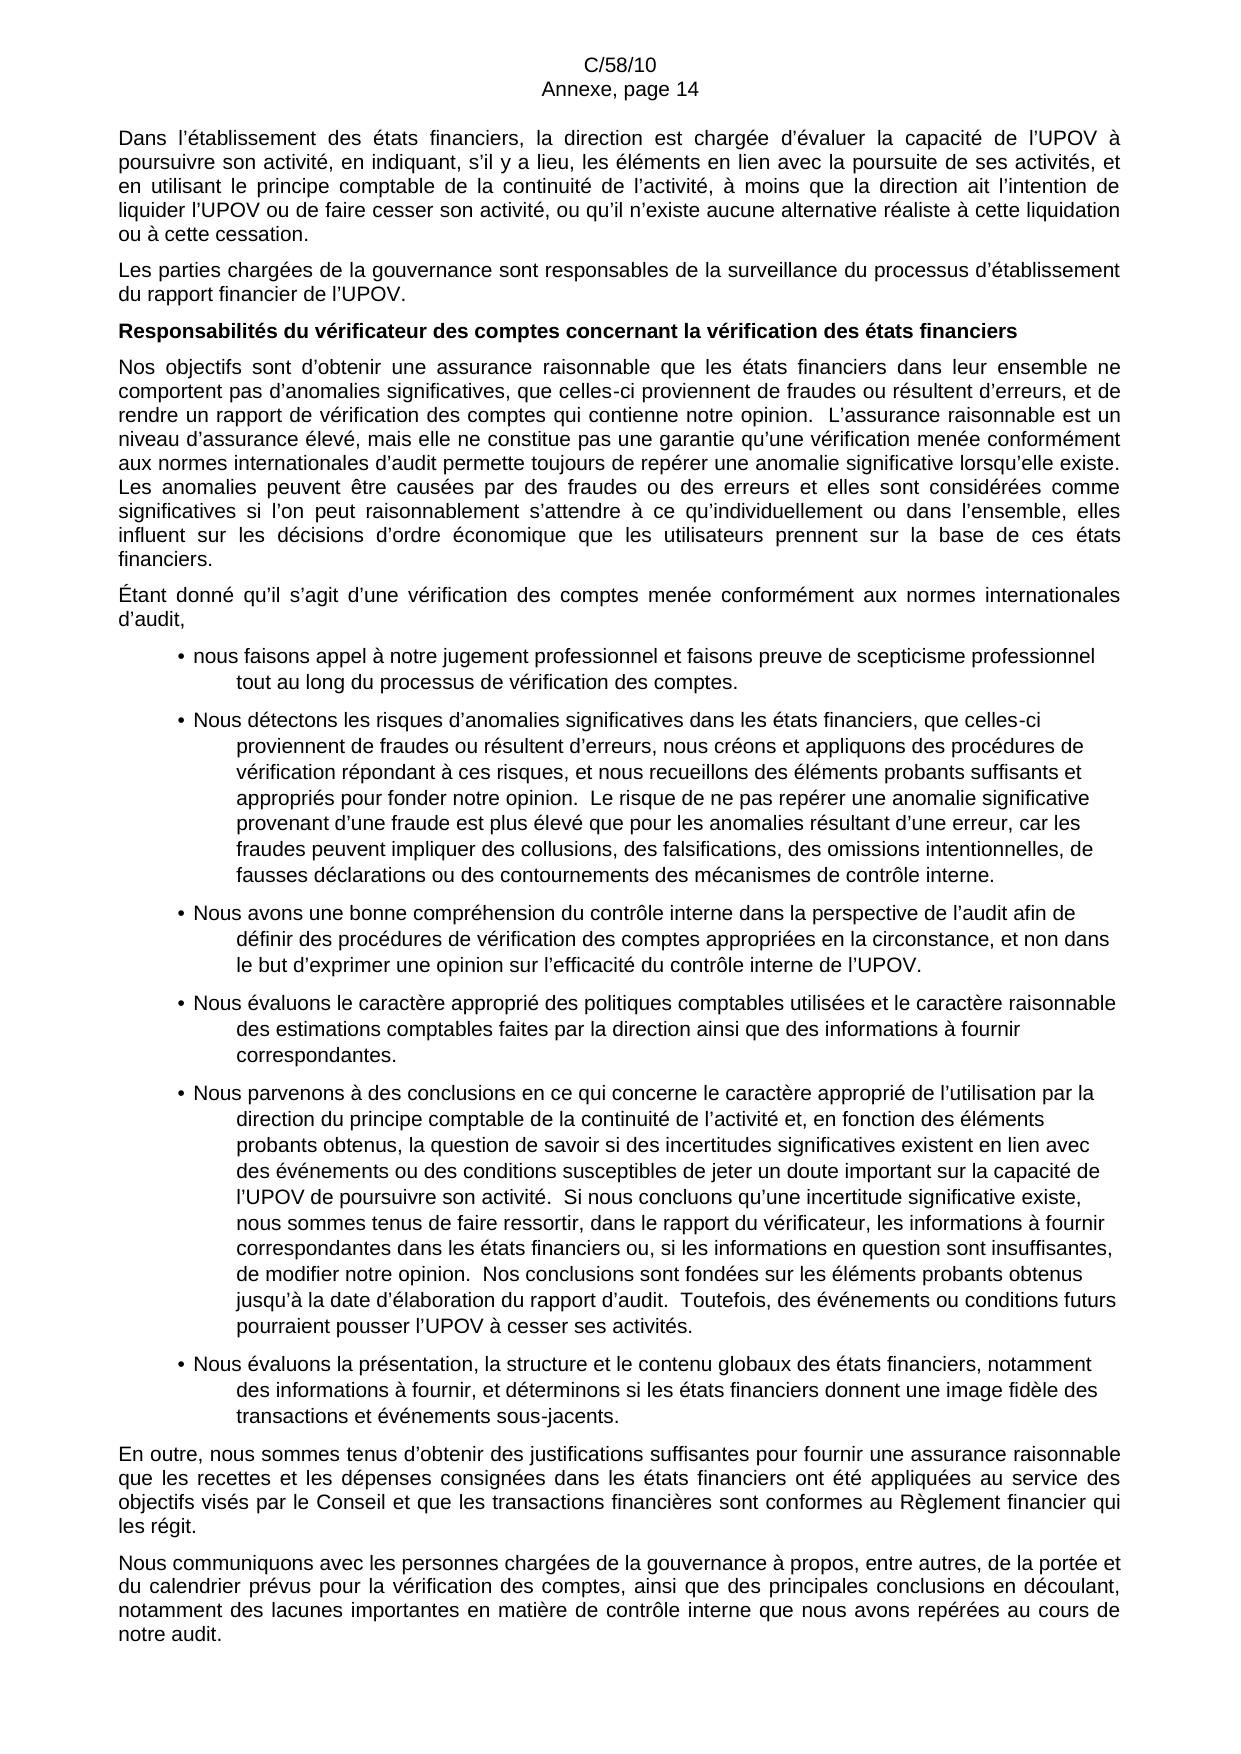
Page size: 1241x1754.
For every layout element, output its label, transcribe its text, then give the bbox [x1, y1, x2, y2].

list Nous évaluons le caractère approprié des politiques comptables utilisées et le caractère raisonnable des estimations comptables faites par la direction ainsi que des informations à fournir correspondantes. [177, 991, 1122, 1067]
text En outre, nous sommes tenus d’obtenir des justifications suffisantes pour fournir une assurance raisonnable que les recettes et les dépenses consignées dans les états financiers ont été appliquées au service des objectifs visés par le Conseil et que les transactions financières sont conformes au Règlement financier qui les régit. [118, 1442, 1122, 1538]
text Étant donné qu’il s’agit d’une vérification des comptes menée conformément aux normes internationales d’audit, [118, 583, 1122, 631]
text Nous communiquons avec les personnes chargées de la gouvernance à propos, entre autres, de la portée et du calendrier prévus pour la vérification des comptes, ainsi que des principales conclusions en découlant, notamment des lacunes importantes en matière de contrôle interne que nous avons repérées au cours de notre audit. [118, 1550, 1122, 1646]
text Nos objectifs sont d’obtenir une assurance raisonnable que les états financiers dans leur ensemble ne comportent pas d’anomalies significatives, que celles-ci proviennent de fraudes ou résultent d’erreurs, et de rendre un rapport de vérification des comptes qui contienne notre opinion. L’assurance raisonnable est un niveau d’assurance élevé, mais elle ne constitue pas une garantie qu’une vérification menée conformément aux normes internationales d’audit permette toujours de repérer une anomalie significative lorsqu’elle existe. Les anomalies peuvent être causées par des fraudes ou des erreurs et elles sont considérées comme significatives si l’on peut raisonnablement s’attendre à ce qu’individuellement ou dans l’ensemble, elles influent sur les décisions d’ordre économique que les utilisateurs prennent sur la base de ces états financiers. [118, 355, 1122, 571]
text Responsabilités du vérificateur des comptes concernant la vérification des états financiers [118, 319, 1122, 343]
list Nous évaluons la présentation, la structure et le contenu globaux des états financiers, notamment des informations à fournir, et déterminons si les états financiers donnent une image fidèle des transactions et événements sous-jacents. [177, 1352, 1122, 1428]
text Les parties chargées de la gouvernance sont responsables de la surveillance du processus d’établissement du rapport financier de l’UPOV. [118, 258, 1122, 306]
list nous faisons appel à notre jugement professionnel et faisons preuve de scepticisme professionnel tout au long du processus de vérification des comptes. [177, 644, 1122, 693]
text Dans l’établissement des états financiers, la direction est chargée d’évaluer la capacité de l’UPOV à poursuivre son activité, en indiquant, s’il y a lieu, les éléments en lien avec la poursuite de ses activités, et en utilisant le principe comptable de la continuité de l’activité, à moins que la direction ait l’intention de liquider l’UPOV ou de faire cesser son activité, ou qu’il n’existe aucune alternative réaliste à cette liquidation ou à cette cessation. [118, 126, 1122, 246]
list Nous avons une bonne compréhension du contrôle interne dans la perspective de l’audit afin de définir des procédures de vérification des comptes appropriées en la circonstance, et non dans le but d’exprimer une opinion sur l’efficacité du contrôle interne de l’UPOV. [177, 901, 1122, 977]
list Nous détectons les risques d’anomalies significatives dans les états financiers, que celles-ci proviennent de fraudes ou résultent d’erreurs, nous créons et appliquons des procédures de vérification répondant à ces risques, et nous recueillons des éléments probants suffisants et appropriés pour fonder notre opinion. Le risque de ne pas repérer une anomalie significative provenant d’une fraude est plus élevé que pour les anomalies résultant d’une erreur, car les fraudes peuvent impliquer des collusions, des falsifications, des omissions intentionnelles, de fausses déclarations ou des contournements des mécanismes de contrôle interne. [177, 708, 1122, 887]
list Nous parvenons à des conclusions en ce qui concerne le caractère approprié de l’utilisation par la direction du principe comptable de la continuité de l’activité et, en fonction des éléments probants obtenus, la question de savoir si des incertitudes significatives existent en lien avec des événements ou des conditions susceptibles de jeter un doute important sur la capacité de l’UPOV de poursuivre son activité. Si nous concluons qu’une incertitude significative existe, nous sommes tenus de faire ressortir, dans le rapport du vérificateur, les informations à fournir correspondantes dans les états financiers ou, si les informations en question sont insuffisantes, de modifier notre opinion. Nos conclusions sont fondées sur les éléments probants obtenus jusqu’à la date d’élaboration du rapport d’audit. Toutefois, des événements ou conditions futurs pourraient pousser l’UPOV à cesser ses activités. [177, 1081, 1122, 1338]
